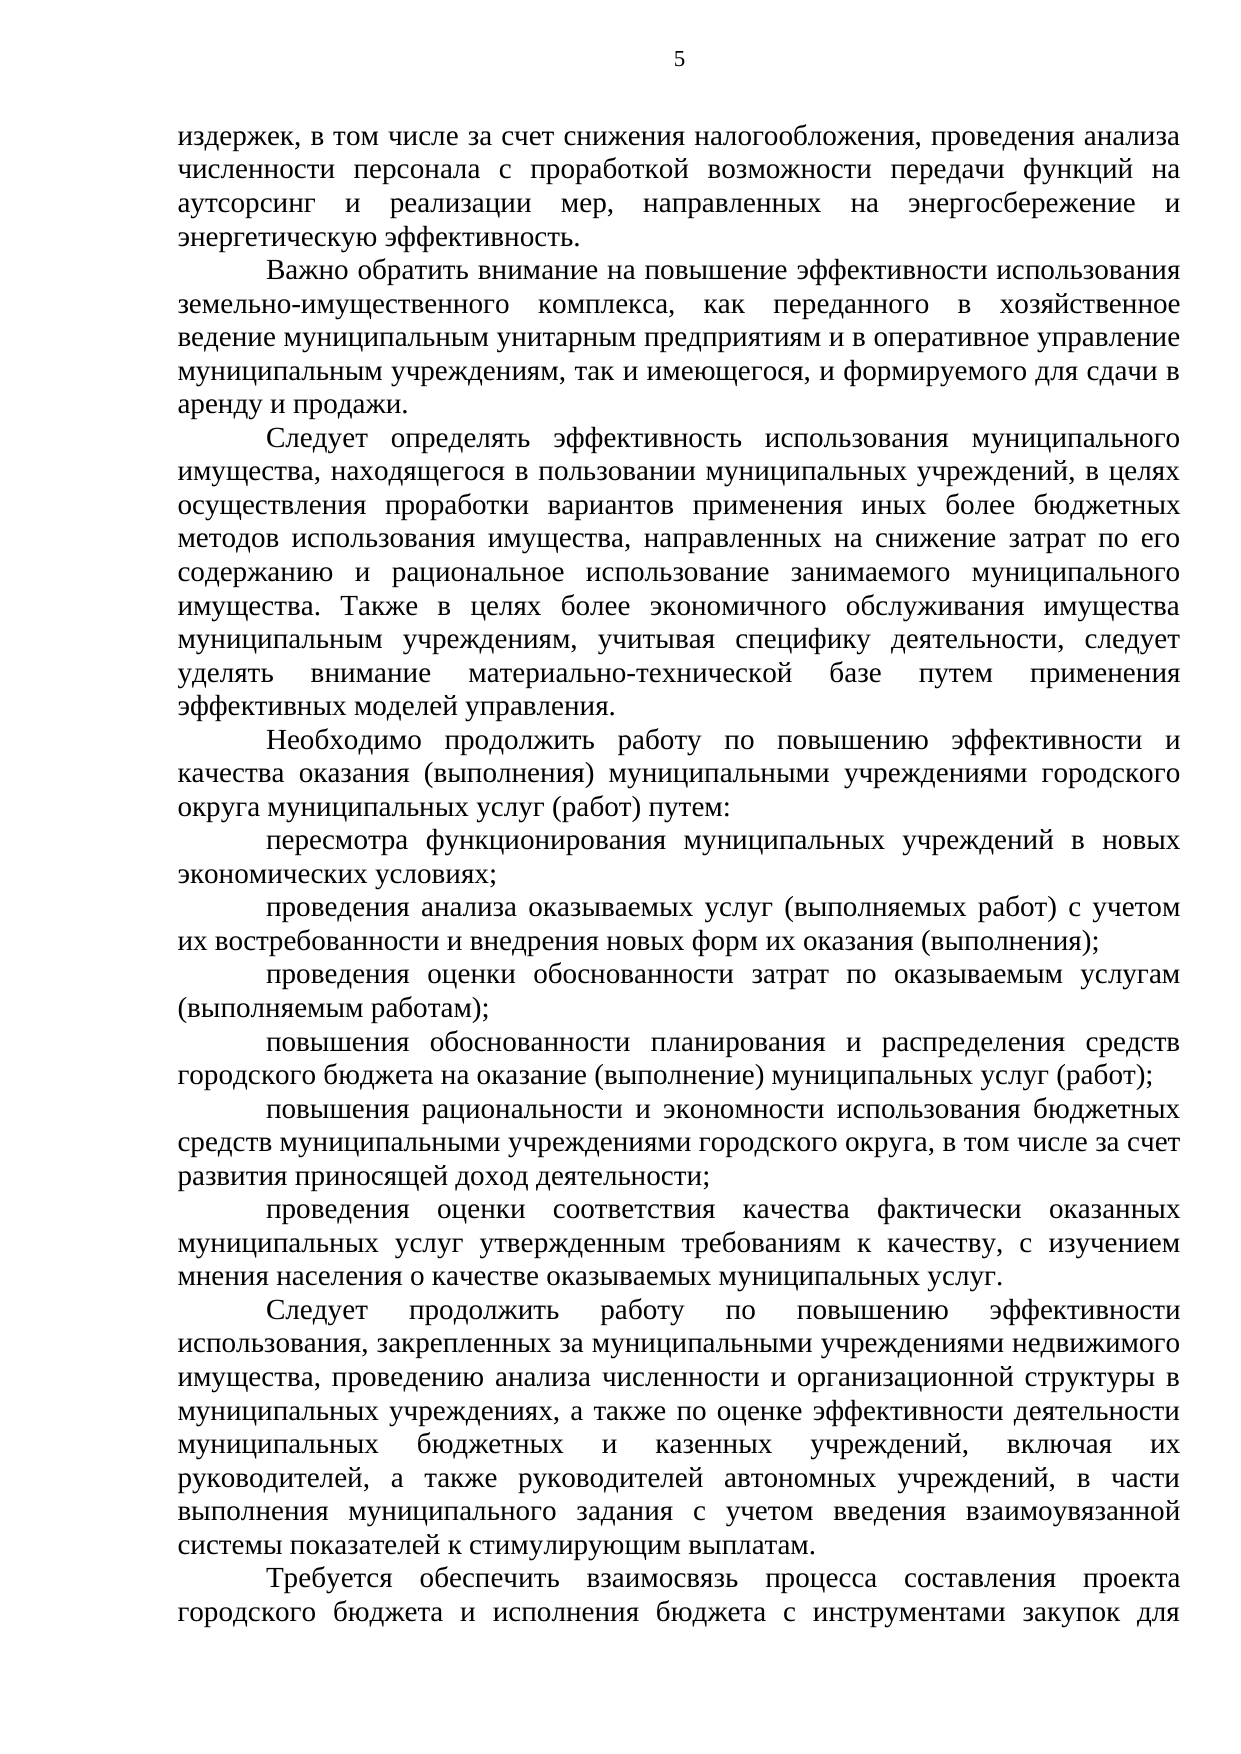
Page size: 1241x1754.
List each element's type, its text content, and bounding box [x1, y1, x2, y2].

text Следует определять эффективность использования муниципального имущества, находящегося в пользовании муниципальных учреждений, в целях осуществления проработки вариантов применения иных более бюджетных методов использования имущества, направленных на снижение затрат по его содержанию и рациональное использование занимаемого муниципального имущества. Также в целях более экономичного обслуживания имущества муниципальным учреждениям, учитывая специфику деятельности, следует уделять внимание материально-технической базе путем применения эффективных моделей управления. [177, 420, 1181, 722]
text проведения оценки обоснованности затрат по оказываемым услугам (выполняемым работам); [177, 957, 1181, 1024]
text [177, 118, 1181, 252]
text проведения анализа оказываемых услуг (выполняемых работ) с учетом их востребованности и внедрения новых форм их оказания (выполнения); [177, 889, 1181, 957]
text повышения обоснованности планирования и распределения средств городского бюджета на оказание (выполнение) муниципальных услуг (работ); [177, 1024, 1181, 1091]
text Следует продолжить работу по повышению эффективности использования, закрепленных за муниципальными учреждениями недвижимого имущества, проведению анализа численности и организационной структуры в муниципальных учреждениях, а также по оценке эффективности деятельности муниципальных бюджетных и казенных учреждений, включая их руководителей, а также руководителей автономных учреждений, в части выполнения муниципального задания с учетом введения взаимоувязанной системы показателей к стимулирующим выплатам. [177, 1292, 1181, 1560]
text повышения рациональности и экономности использования бюджетных средств муниципальными учреждениями городского округа, в том числе за счет развития приносящей доход деятельности; [177, 1091, 1181, 1191]
text Важно обратить внимание на повышение эффективности использования земельно-имущественного комплекса, как переданного в хозяйственное ведение муниципальным унитарным предприятиям и в оперативное управление муниципальным учреждениям, так и имеющегося, и формируемого для сдачи в аренду и продажи. [177, 252, 1181, 420]
text пересмотра функционирования муниципальных учреждений в новых экономических условиях; [177, 822, 1181, 889]
text проведения оценки соответствия качества фактически оказанных муниципальных услуг утвержденным требованиям к качеству, с изучением мнения населения о качестве оказываемых муниципальных услуг. [177, 1191, 1181, 1292]
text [177, 1560, 1181, 1627]
text Необходимо продолжить работу по повышению эффективности и качества оказания (выполнения) муниципальными учреждениями городского округа муниципальных услуг (работ) путем: [177, 722, 1181, 822]
